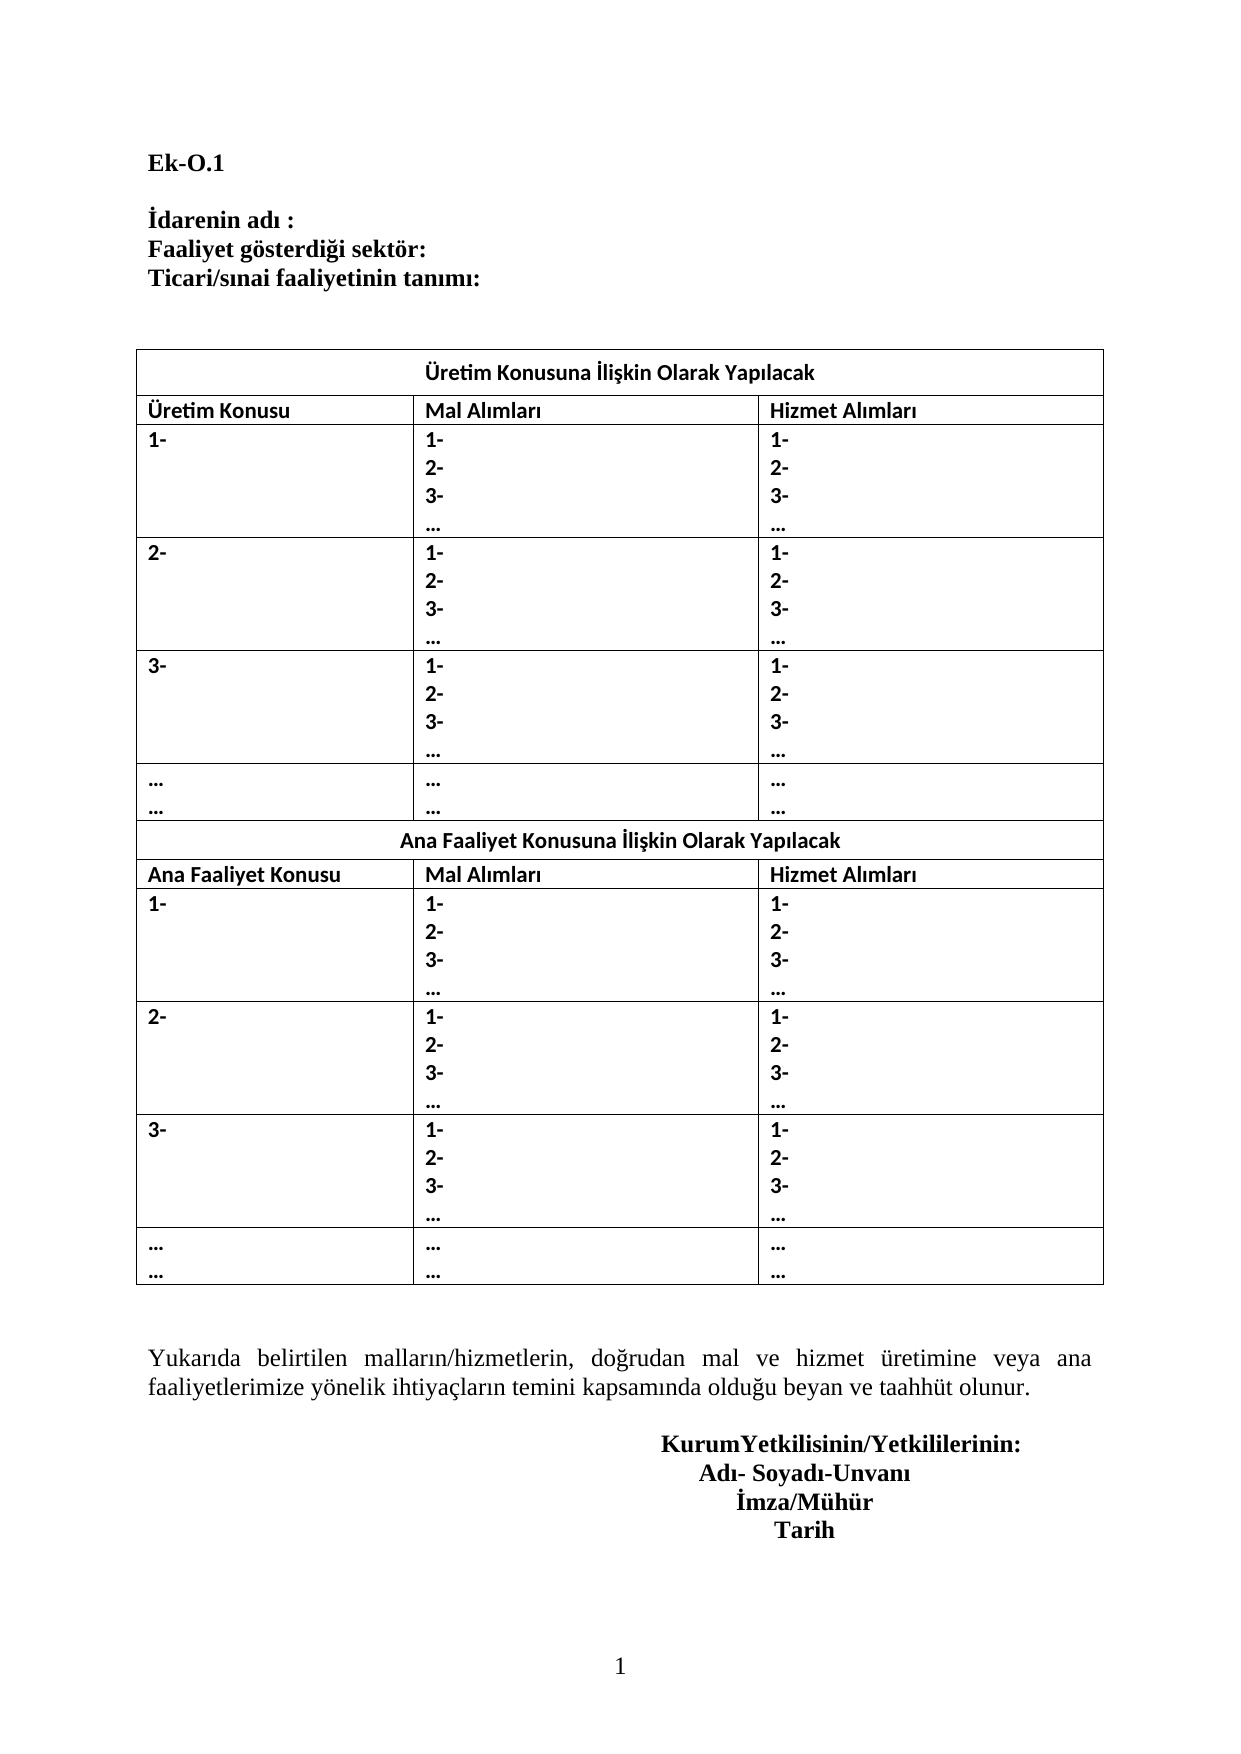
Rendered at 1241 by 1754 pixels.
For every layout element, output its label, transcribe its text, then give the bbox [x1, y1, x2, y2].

text İmza/Mühür [443, 1487, 1093, 1515]
table_cell Ana Faaliyet Konusuna İlişkin Olarak Yapılacak [137, 821, 1103, 859]
table_cell 3- [137, 651, 413, 763]
text Ticari/sınai faaliyetinin tanımı: [148, 263, 1093, 291]
table_cell … … [759, 764, 1103, 820]
text KurumYetkilisinin/Yetkililerinin: [516, 1429, 1093, 1458]
table_cell Hizmet Alımları [759, 860, 1103, 888]
table_cell Ana Faaliyet Konusu [137, 860, 413, 888]
text Faaliyet gösterdiği sektör: [148, 234, 1093, 263]
text Adı- Soyadı-Unvanı [443, 1458, 1093, 1487]
table_cell 1- 2- 3- … [759, 1002, 1103, 1114]
table_cell 2- [137, 1002, 413, 1114]
table_cell … … [137, 764, 413, 820]
table_cell Hizmet Alımları [759, 396, 1103, 424]
table_cell 3- [137, 1115, 413, 1227]
table_cell 1- 2- 3- … [759, 538, 1103, 650]
table_cell 1- 2- 3- … [414, 889, 758, 1001]
table_header Üretim Konusuna İlişkin Olarak Yapılacak [137, 350, 1103, 395]
table_cell 1- 2- 3- … [414, 1002, 758, 1114]
text Tarih [443, 1515, 1093, 1544]
table_cell Üretim Konusu [137, 396, 413, 424]
table_cell 1- 2- 3- … [759, 425, 1103, 537]
table_cell 1- [137, 425, 413, 537]
table_cell 2- [137, 538, 413, 650]
table_cell 1- 2- 3- … [759, 1115, 1103, 1227]
table_cell 1- 2- 3- … [414, 538, 758, 650]
text Ek-O.1 [148, 148, 1093, 176]
table_cell 1- 2- 3- … [414, 651, 758, 763]
table_cell … … [137, 1228, 413, 1284]
table_cell 1- 2- 3- … [414, 1115, 758, 1227]
text Yukarıda belirtilen malların/hizmetlerin, doğrudan mal ve hizmet üretimine veya ana faaliyetlerimize yönelik ihtiyaçların temini kapsamında olduğu beyan ve taahhüt olunur. [148, 1343, 1093, 1400]
table_cell Mal Alımları [414, 396, 758, 424]
table_cell 1- 2- 3- … [759, 889, 1103, 1001]
table_cell … … [759, 1228, 1103, 1284]
table_cell 1- [137, 889, 413, 1001]
table_cell Mal Alımları [414, 860, 758, 888]
table_cell 1- 2- 3- … [759, 651, 1103, 763]
table_cell 1- 2- 3- … [414, 425, 758, 537]
text İdarenin adı : [148, 205, 1093, 234]
table_cell … … [414, 1228, 758, 1284]
table_cell … … [414, 764, 758, 820]
